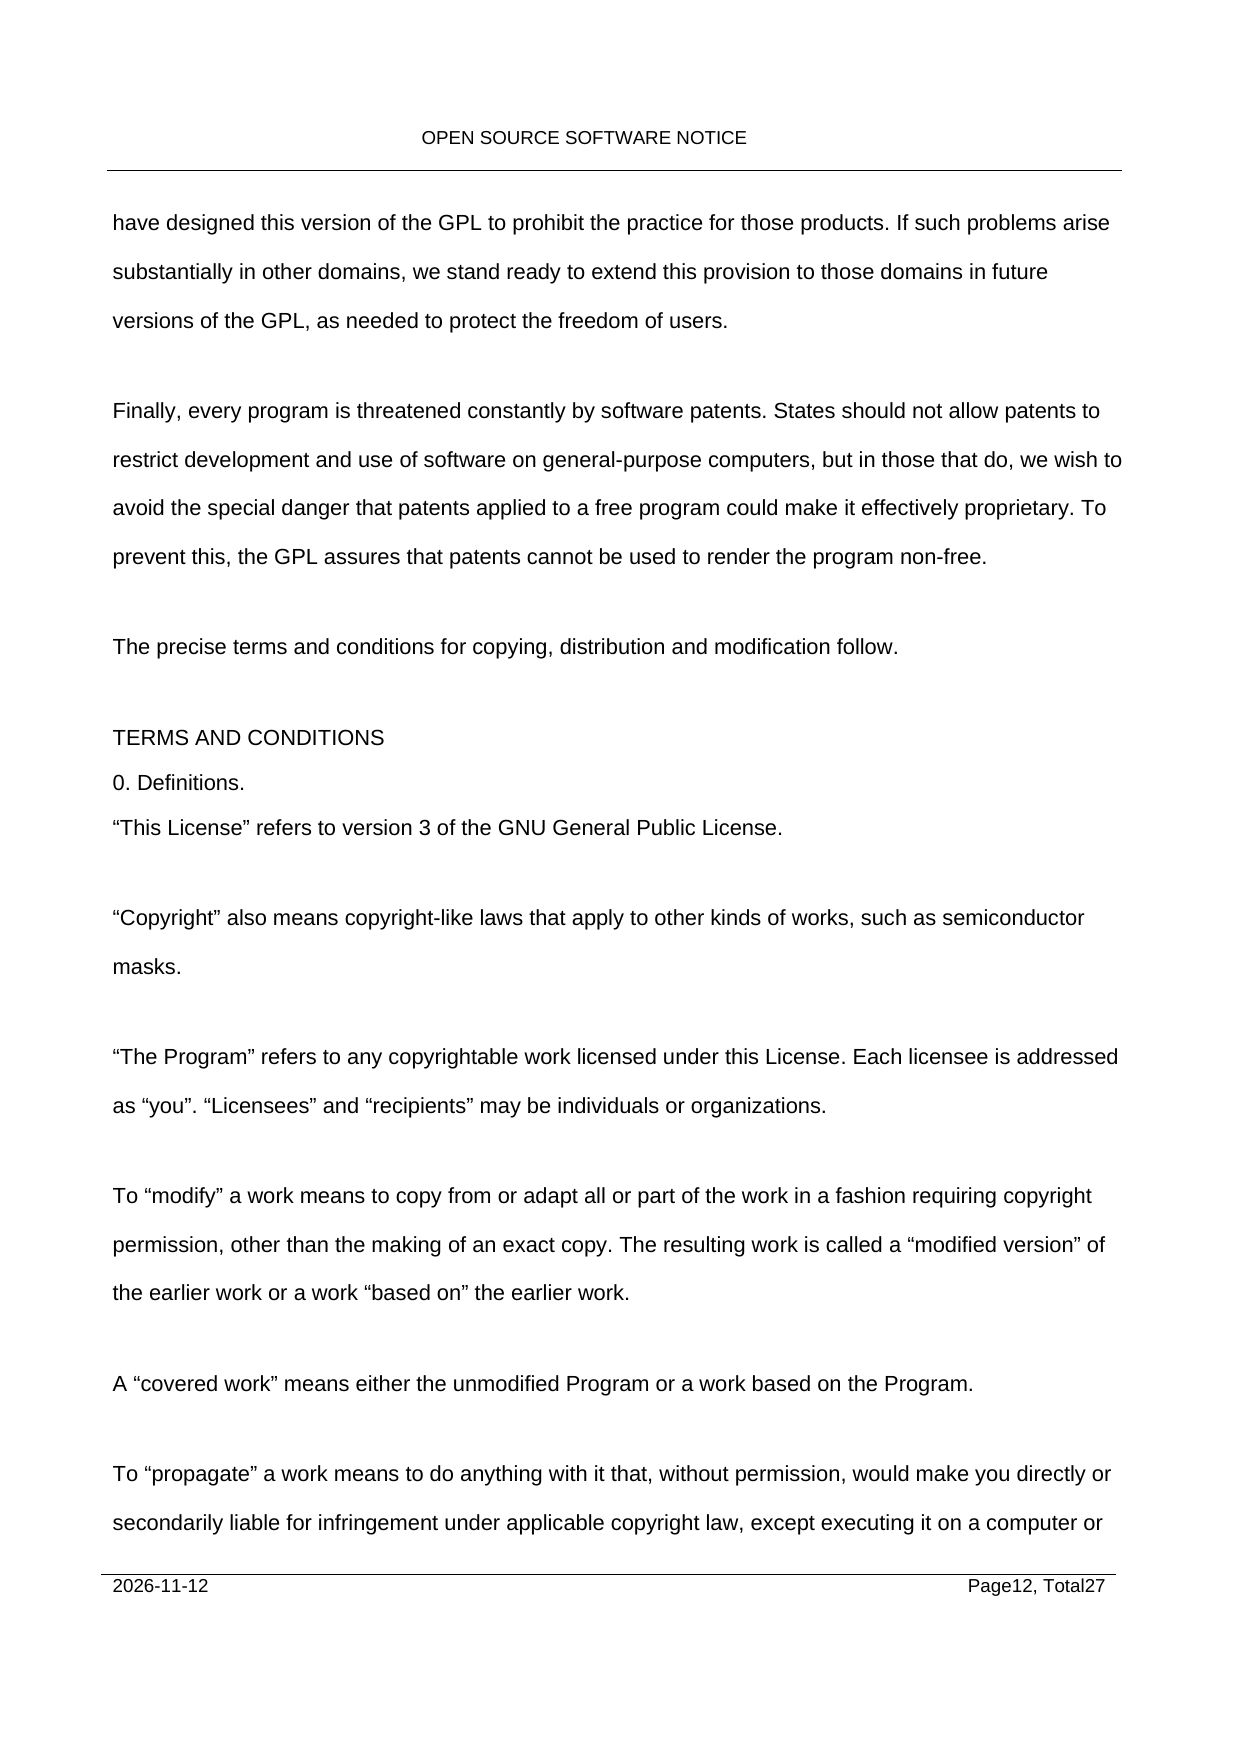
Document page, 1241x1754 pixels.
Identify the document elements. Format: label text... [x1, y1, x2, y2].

text “This License” refers to version 3 of the GNU General Public License. [112, 811, 1128, 843]
text Finally, every program is threatened constantly by software patents. States should not allow patents to restrict development and use of software on general-purpose computers, but in those that do, we wish to avoid the special danger that patents applied to a free program could make it effectively proprietary. To prevent this, the GPL assures that patents cannot be used to render the program non-free. [112, 394, 1128, 573]
text To “modify” a work means to copy from or adapt all or part of the work in a fashion requiring copyright permission, other than the making of an exact copy. The resulting work is called a “modified version” of the earlier work or a work “based on” the earlier work. [112, 1179, 1128, 1309]
text A “covered work” means either the unmodified Program or a work based on the Program. [112, 1367, 1128, 1399]
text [112, 1457, 1128, 1538]
text “The Program” refers to any copyrightable work licensed under this License. Each licensee is addressed as “you”. “Licensees” and “recipients” may be individuals or organizations. [112, 1040, 1128, 1121]
text The precise terms and conditions for copying, distribution and modification follow. [112, 631, 1128, 663]
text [112, 206, 1128, 336]
text TERMS AND CONDITIONS [112, 721, 1128, 753]
text 0. Definitions. [112, 766, 1128, 798]
text “Copyright” also means copyright-like laws that apply to other kinds of works, such as semiconductor masks. [112, 901, 1128, 982]
